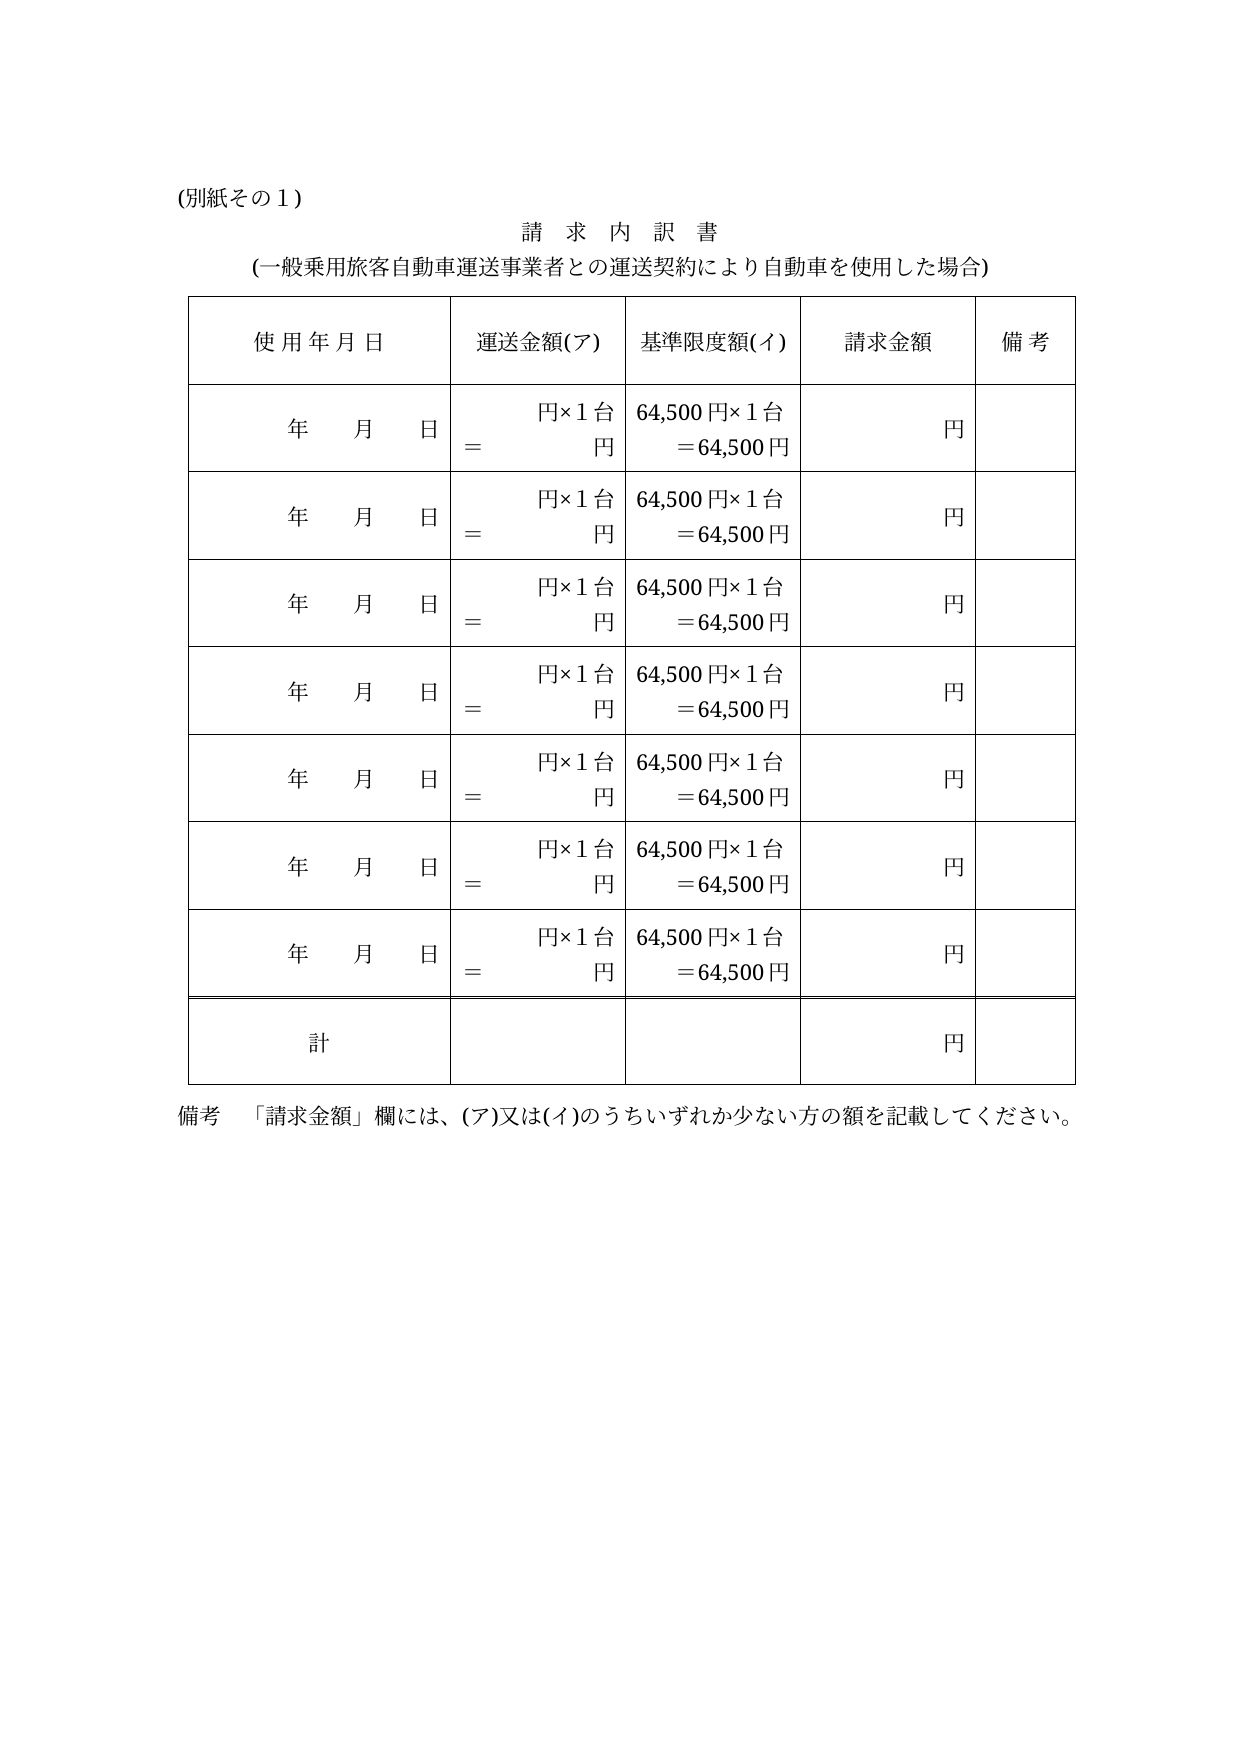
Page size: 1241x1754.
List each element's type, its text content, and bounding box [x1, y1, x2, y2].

table_cell 円×１台 ＝ 円 [451, 472, 625, 559]
table_cell 年 月 日 [189, 735, 450, 821]
table_cell 円 [801, 647, 975, 734]
table_cell 円×１台 ＝ 円 [451, 822, 625, 909]
table_cell 年 月 日 [189, 560, 450, 646]
table_cell 円×１台 ＝ 円 [451, 385, 625, 471]
table_cell 64,500円×１台 ＝64,500円 [626, 910, 800, 996]
table_cell [976, 910, 1075, 996]
table_cell 円 [801, 999, 975, 1084]
table_cell 円 [801, 735, 975, 821]
table_cell 円 [801, 822, 975, 909]
table_header 運送金額(ア) [451, 297, 625, 384]
table_cell [626, 999, 800, 1084]
table_cell 円 [801, 472, 975, 559]
table_cell 年 月 日 [189, 385, 450, 471]
table_cell 64,500円×１台 ＝64,500円 [626, 472, 800, 559]
table_cell 円×１台 ＝ 円 [451, 647, 625, 734]
table_cell 円×１台 ＝ 円 [451, 735, 625, 821]
table_cell 64,500円×１台 ＝64,500円 [626, 735, 800, 821]
table_cell 年 月 日 [189, 910, 450, 996]
table_cell [976, 560, 1075, 646]
text (一般乗用旅客自動車運送事業者との運送契約により自動車を使用した場合) [177, 249, 1063, 284]
table_header 基準限度額(イ) [626, 297, 800, 384]
table_cell 年 月 日 [189, 822, 450, 909]
table_cell [976, 385, 1075, 471]
table_cell 年 月 日 [189, 472, 450, 559]
table_cell 円×１台 ＝ 円 [451, 560, 625, 646]
table_cell 計 [189, 999, 450, 1084]
table_cell 64,500円×１台 ＝64,500円 [626, 822, 800, 909]
table_cell 円 [801, 910, 975, 996]
table_cell 円 [801, 560, 975, 646]
table_header 使用年月日 [189, 297, 450, 384]
text 請求内訳書 [177, 214, 1063, 249]
table_header 備考 [976, 297, 1075, 384]
table_cell [976, 472, 1075, 559]
table_cell [976, 647, 1075, 734]
text 備考 「請求金額」欄には、(ア)又は(イ)のうちいずれか少ない方の額を記載してください。 [177, 1097, 1063, 1132]
table_header 請求金額 [801, 297, 975, 384]
table_cell 64,500円×１台 ＝64,500円 [626, 560, 800, 646]
table_cell 円 [801, 385, 975, 471]
table_cell [451, 999, 625, 1084]
table_cell [976, 822, 1075, 909]
table_cell 64,500円×１台 ＝64,500円 [626, 647, 800, 734]
table_cell [976, 735, 1075, 821]
table_cell 年 月 日 [189, 647, 450, 734]
table_cell 64,500円×１台 ＝64,500円 [626, 385, 800, 471]
text (別紙その１) [177, 179, 1063, 214]
table_cell 円×１台 ＝ 円 [451, 910, 625, 996]
table_cell [976, 999, 1075, 1084]
